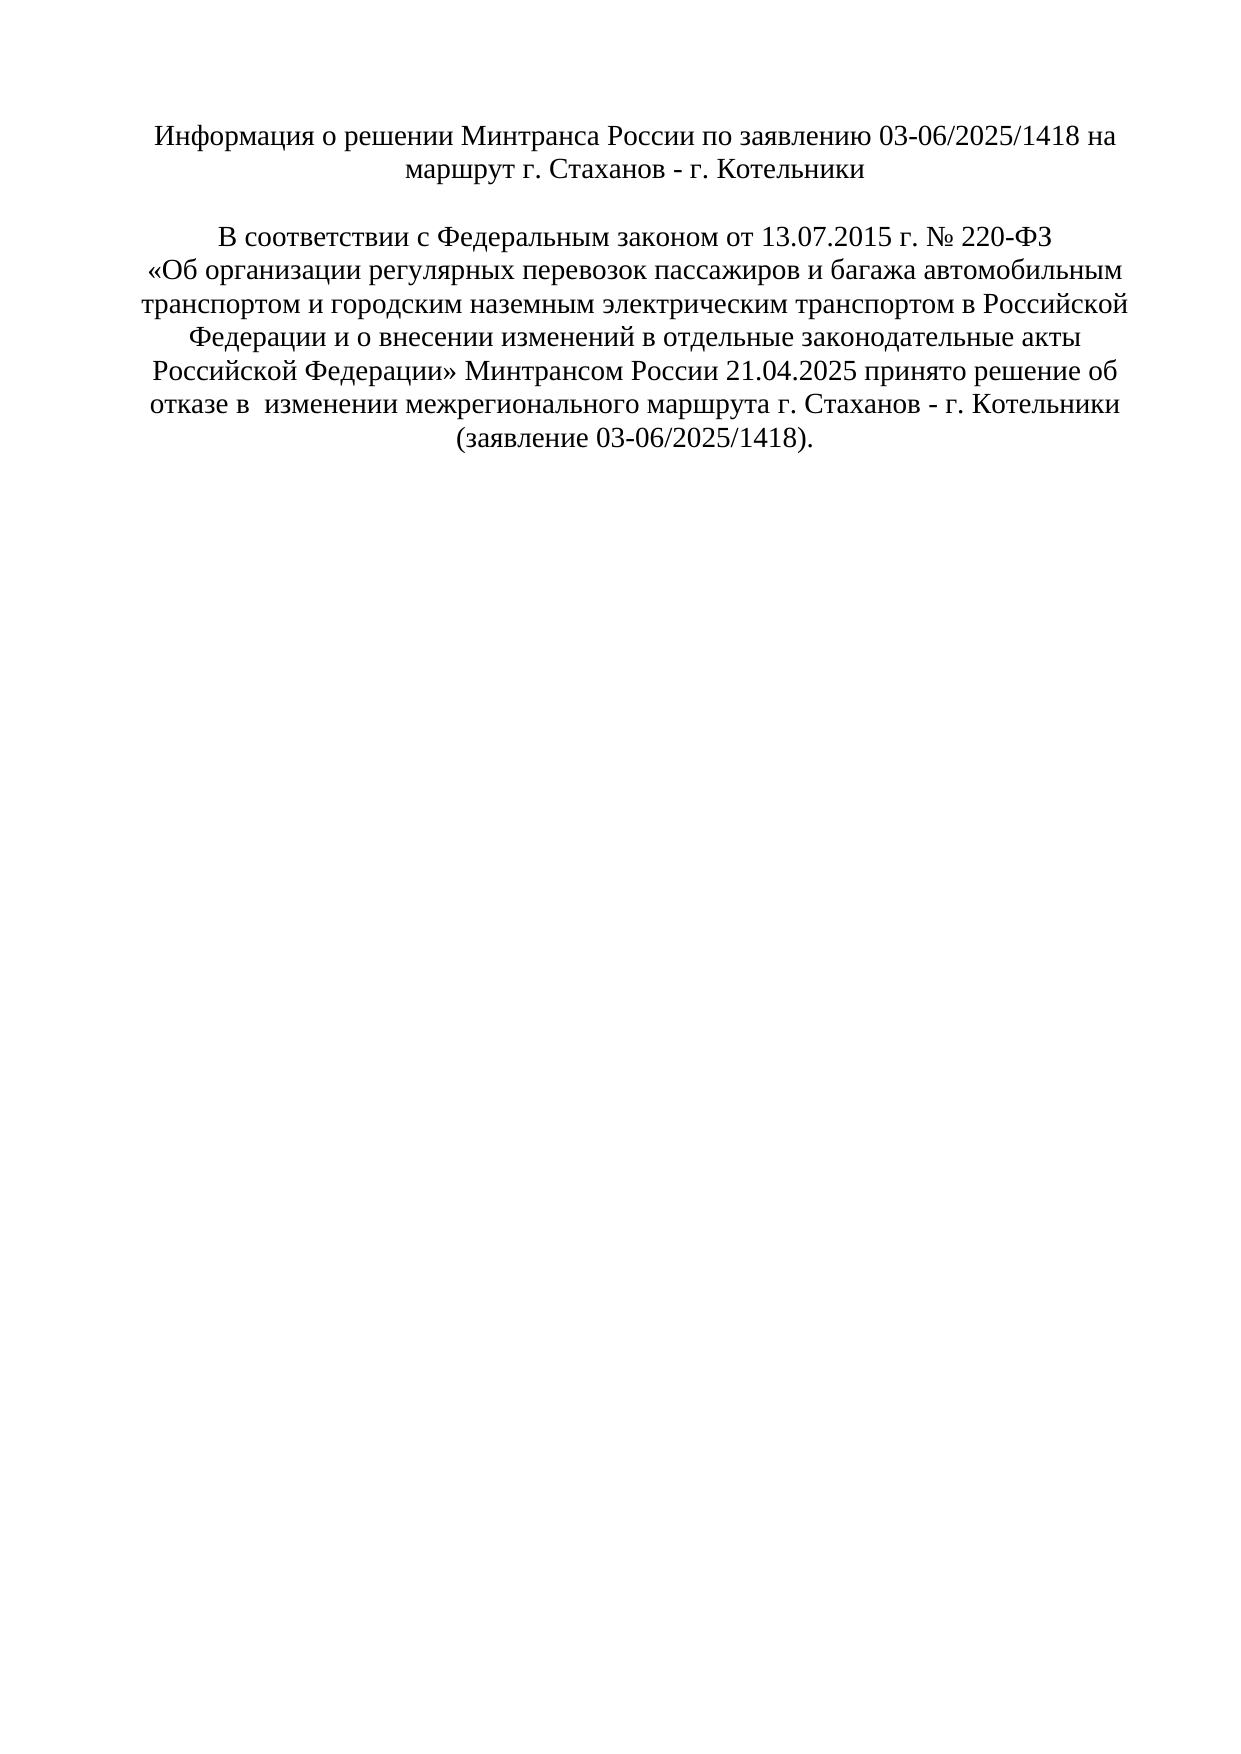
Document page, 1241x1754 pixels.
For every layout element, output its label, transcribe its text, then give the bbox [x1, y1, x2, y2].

text Информация о решении Минтранса России по заявлению 03-06/2025/1418 на маршрут г. Стаханов - г. Котельники [118, 118, 1152, 185]
text В соответствии с Федеральным законом от 13.07.2015 г. № 220-ФЗ «Об организации регулярных перевозок пассажиров и багажа автомобильным транспортом и городским наземным электрическим транспортом в Российской Федерации и о внесении изменений в отдельные законодательные акты Российской Федерации» Минтрансом России 21.04.2025 принято решение об отказе в изменении межрегионального маршрута г. Стаханов - г. Котельники (заявление 03-06/2025/1418). [118, 219, 1152, 453]
